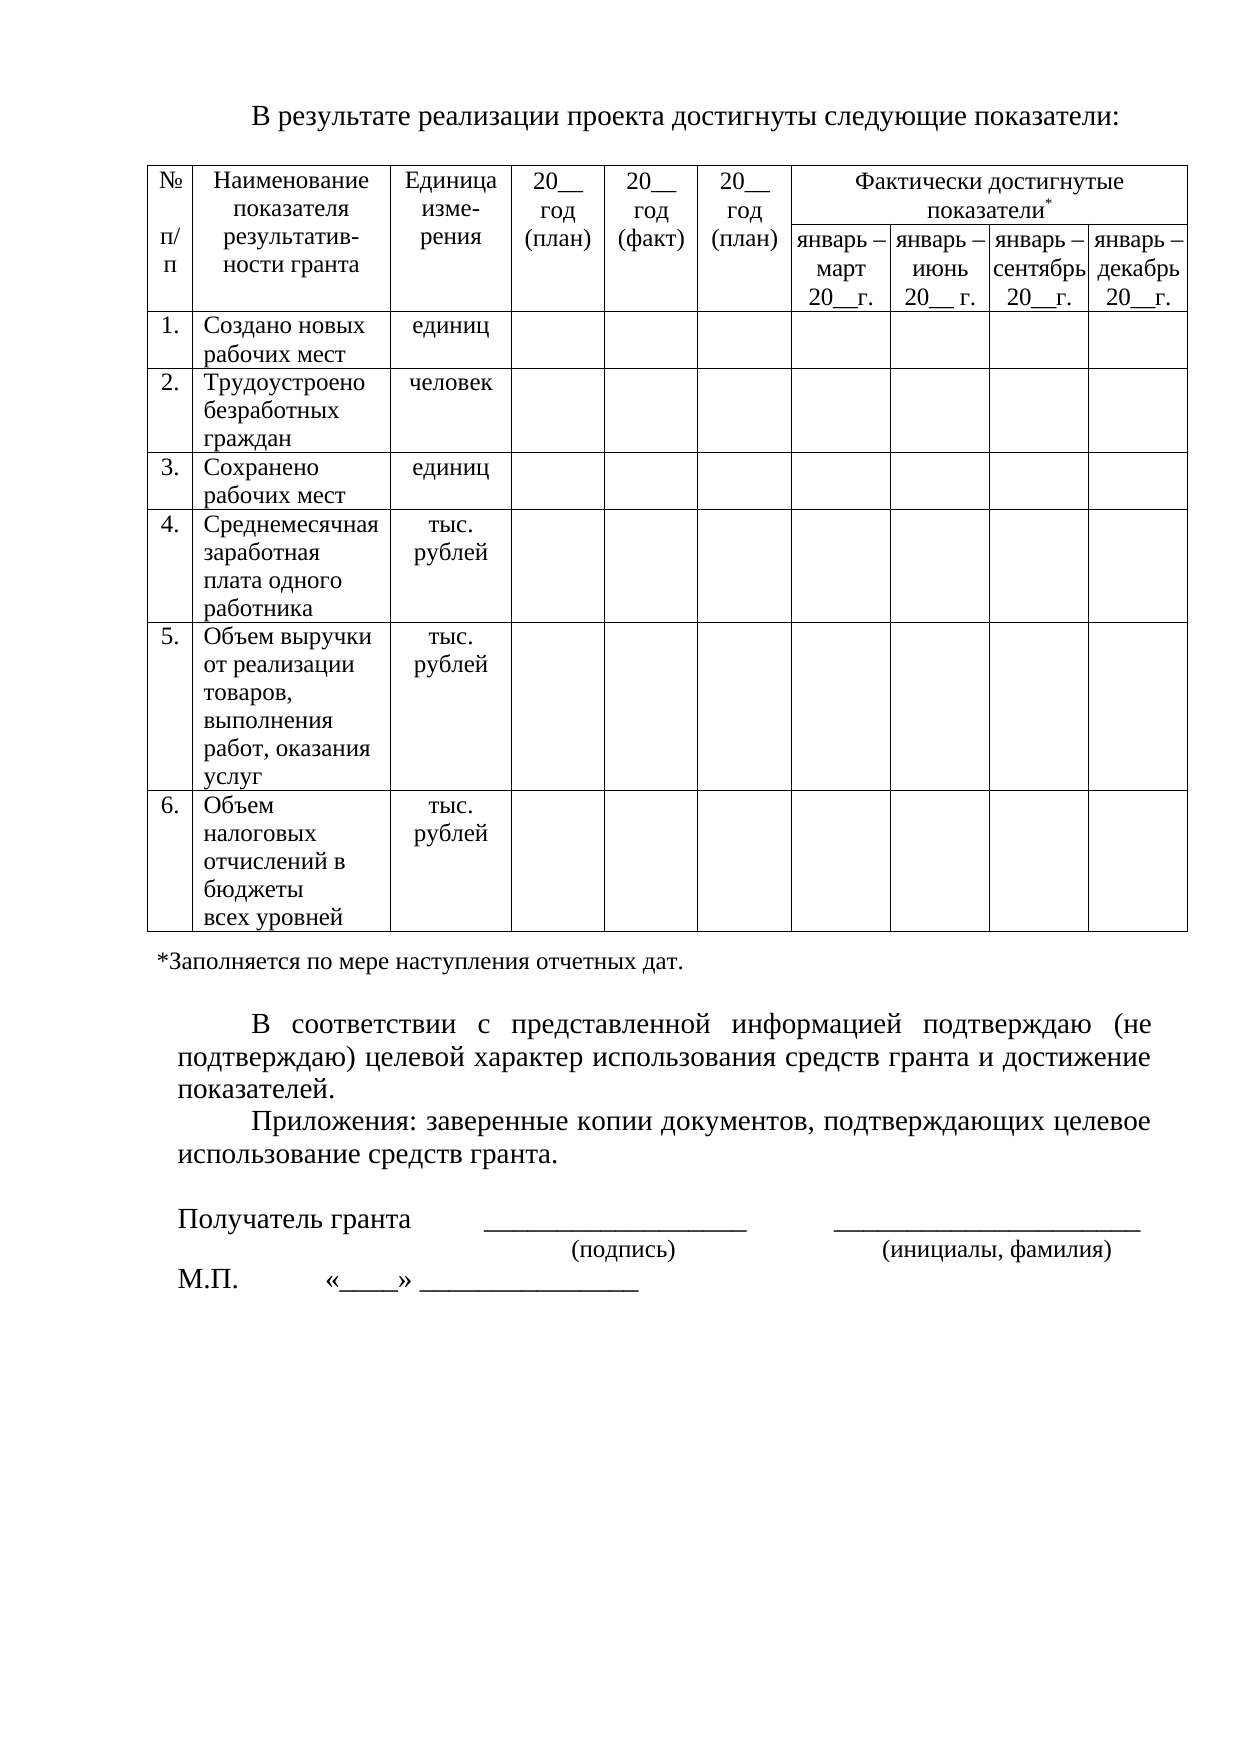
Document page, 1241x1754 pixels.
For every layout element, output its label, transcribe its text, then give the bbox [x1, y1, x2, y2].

table_cell Создано новых рабочих мест [193, 312, 390, 367]
table_cell [605, 623, 697, 790]
table_cell [605, 453, 697, 509]
table_cell [605, 369, 697, 452]
table_cell [1089, 623, 1187, 790]
table_cell [698, 791, 791, 931]
table_cell [512, 791, 604, 931]
table_cell [1089, 453, 1187, 509]
table_cell [792, 623, 890, 790]
table_cell [698, 312, 791, 367]
text (подпись) (инициалы, фамилия) [177, 1235, 1152, 1263]
text Получатель гранта __________________ _____________________ [177, 1202, 1152, 1235]
table_cell тыс. рублей [391, 623, 511, 790]
table_cell [512, 623, 604, 790]
table_cell [698, 369, 791, 452]
table_cell [990, 791, 1088, 931]
table_cell [792, 510, 890, 622]
table_cell январь –декабрь 20__г. [1089, 225, 1187, 311]
table_cell Трудоустроено безработных граждан [193, 369, 390, 452]
text В соответствии с представленной информацией подтверждаю (не подтверждаю) целевой характер использования средств гранта и достижение показателей. [177, 1007, 1152, 1105]
table_cell [605, 791, 697, 931]
table_cell [792, 791, 890, 931]
table_cell 4. [148, 510, 192, 622]
table_cell [605, 510, 697, 622]
table_cell [891, 369, 989, 452]
table_cell январь –сентябрь 20__г. [990, 225, 1088, 311]
table_header 20__ год (факт) [605, 166, 697, 311]
text *Заполняется по мере наступления отчетных дат. [156, 946, 1152, 975]
table_cell Объем налоговых отчислений в бюджеты всех уровней [193, 791, 390, 931]
table_cell январь –март 20__г. [792, 225, 890, 311]
table_cell [512, 369, 604, 452]
table_cell [792, 369, 890, 452]
table_cell [1089, 791, 1187, 931]
table_cell тыс. рублей [391, 791, 511, 931]
table_cell 1. [148, 312, 192, 367]
table_cell [990, 312, 1088, 367]
table_cell Объем выручки от реализации товаров, выполнения работ, оказания услуг [193, 623, 390, 790]
table_cell [512, 510, 604, 622]
table_cell 5. [148, 623, 192, 790]
table_cell [990, 623, 1088, 790]
table_header Фактически достигнутые показатели* [792, 166, 1187, 223]
table_cell 3. [148, 453, 192, 509]
table_cell единиц [391, 312, 511, 367]
table_cell 2. [148, 369, 192, 452]
table_cell Среднемесячная заработная плата одного работника [193, 510, 390, 622]
table_cell [698, 453, 791, 509]
table_cell [605, 312, 697, 367]
table_cell [792, 453, 890, 509]
table_cell человек [391, 369, 511, 452]
table_header Единица изме-рения [391, 166, 511, 311]
table_cell 6. [148, 791, 192, 931]
text М.П. «____» _______________ [177, 1263, 1152, 1295]
table_cell [698, 510, 791, 622]
table_cell [1089, 369, 1187, 452]
table_cell январь –июнь 20__ г. [891, 225, 989, 311]
table_header № п/п [148, 166, 192, 311]
table_cell [990, 453, 1088, 509]
table_cell единиц [391, 453, 511, 509]
table_cell [990, 510, 1088, 622]
table_cell [891, 312, 989, 367]
table_cell [891, 623, 989, 790]
table_cell [792, 312, 890, 367]
table_cell [891, 791, 989, 931]
table_cell [698, 623, 791, 790]
table_header 20__ год (план) [512, 166, 604, 311]
text В результате реализации проекта достигнуты следующие показатели: [177, 98, 1152, 131]
table_header Наименование показателя результатив-ности гранта [193, 166, 390, 311]
table_cell [891, 510, 989, 622]
table_cell [512, 453, 604, 509]
table_cell [1089, 312, 1187, 367]
table_cell [512, 312, 604, 367]
table_cell [990, 369, 1088, 452]
table_header 20__ год (план) [698, 166, 791, 311]
table_cell Сохранено рабочих мест [193, 453, 390, 509]
table_cell [891, 453, 989, 509]
table_cell тыс. рублей [391, 510, 511, 622]
table_cell [1089, 510, 1187, 622]
text Приложения: заверенные копии документов, подтверждающих целевое использование средств гранта. [177, 1105, 1152, 1170]
